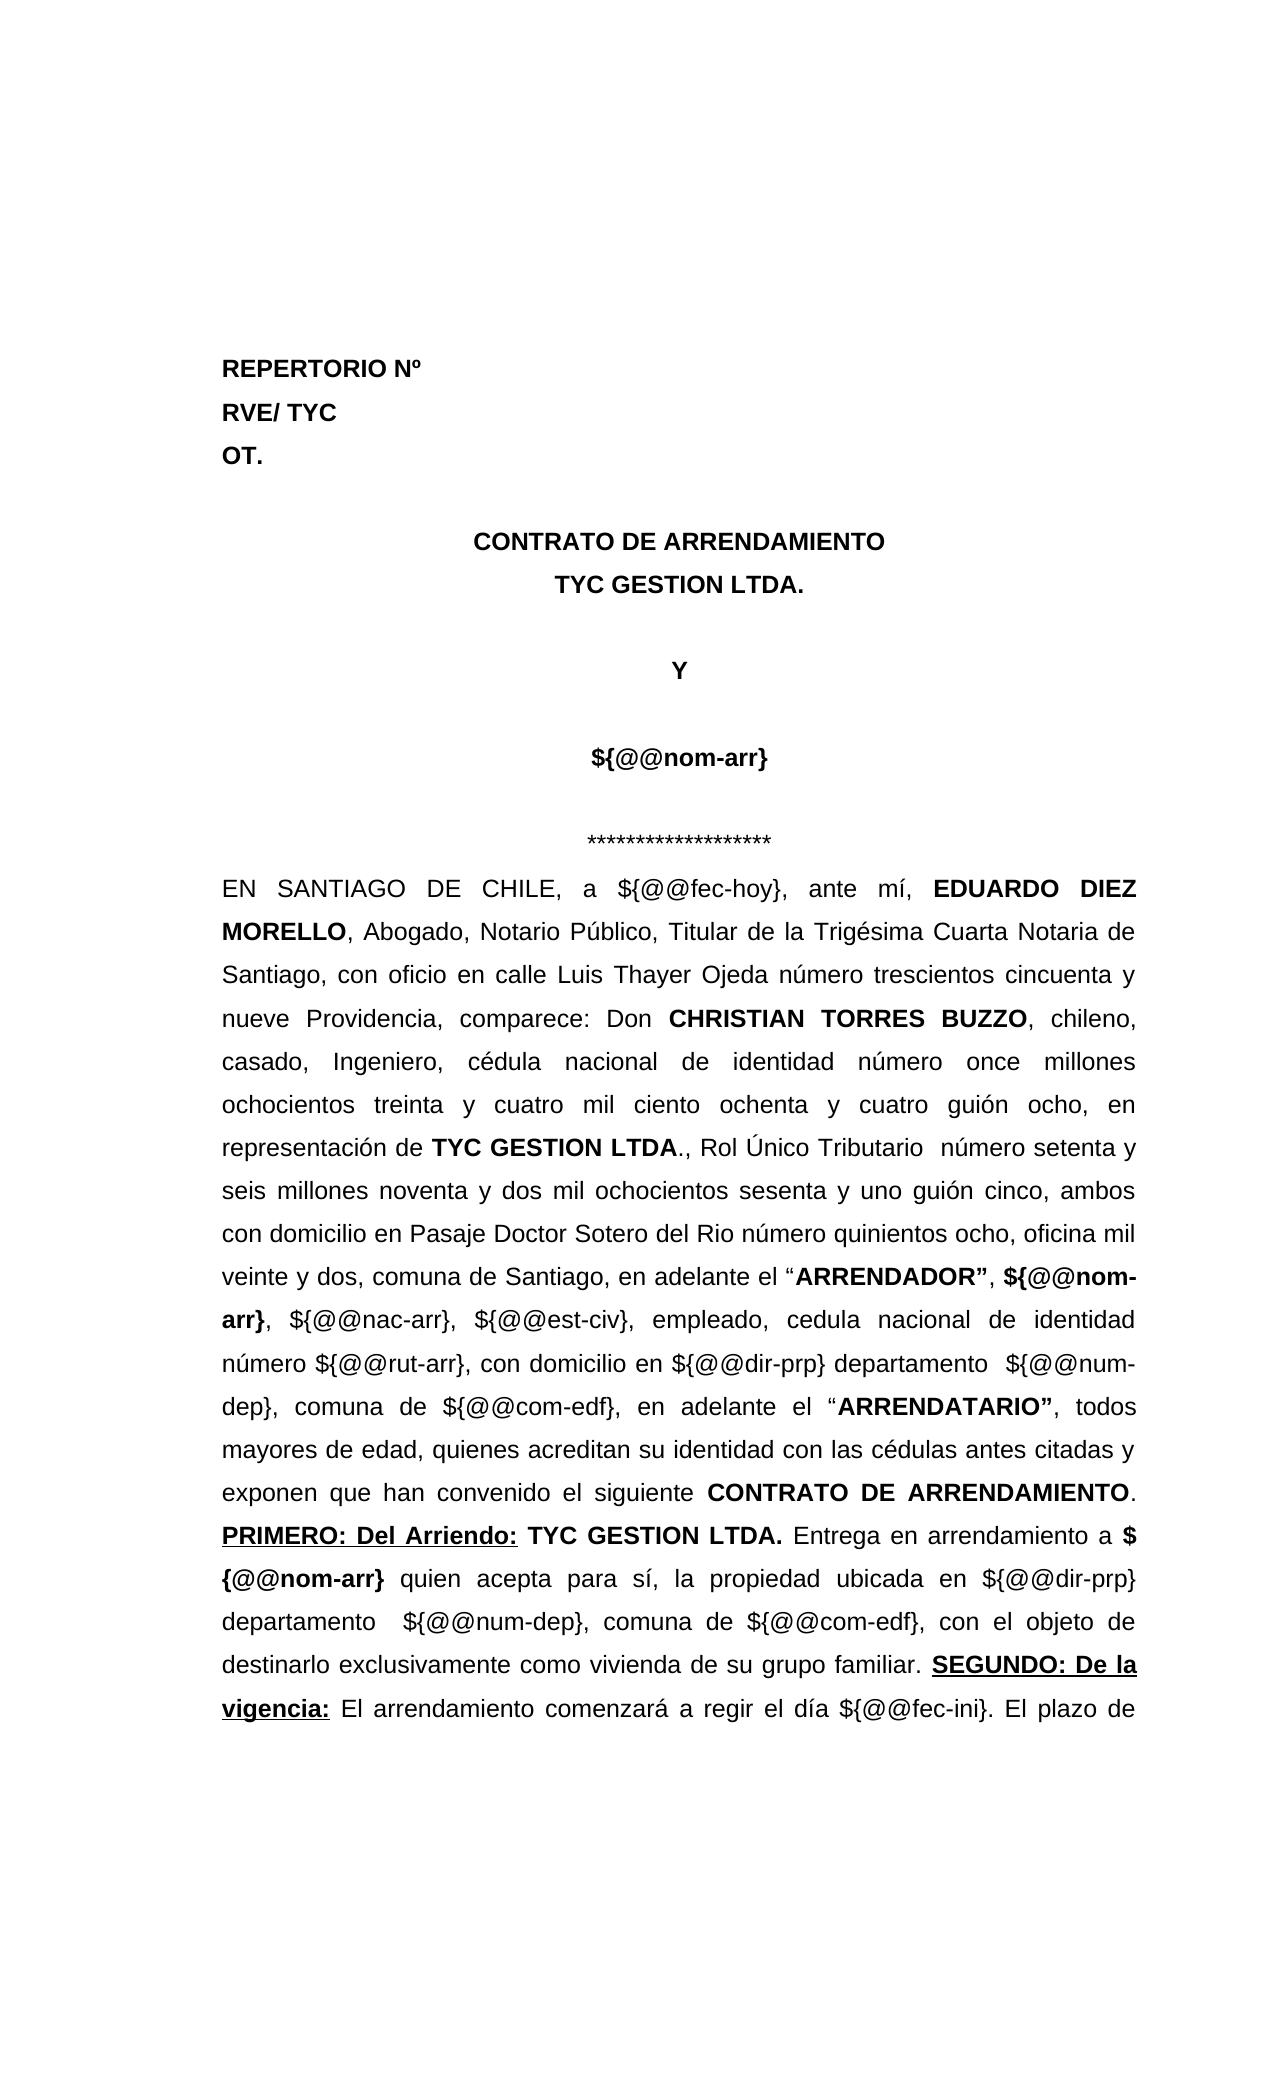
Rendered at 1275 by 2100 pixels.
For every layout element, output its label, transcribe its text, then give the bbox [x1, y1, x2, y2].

text ******************* [222, 829, 1137, 857]
text REPERTORIO Nº [222, 354, 1137, 383]
text CONTRATO DE ARRENDAMIENTO [222, 527, 1137, 556]
text ${@@nom-arr} [222, 742, 1137, 771]
text OT. [222, 441, 1137, 469]
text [222, 874, 1137, 1722]
text TYC GESTION LTDA. [222, 570, 1137, 599]
text Y [222, 656, 1137, 685]
subtitle RVE/ TYC [222, 397, 1137, 426]
